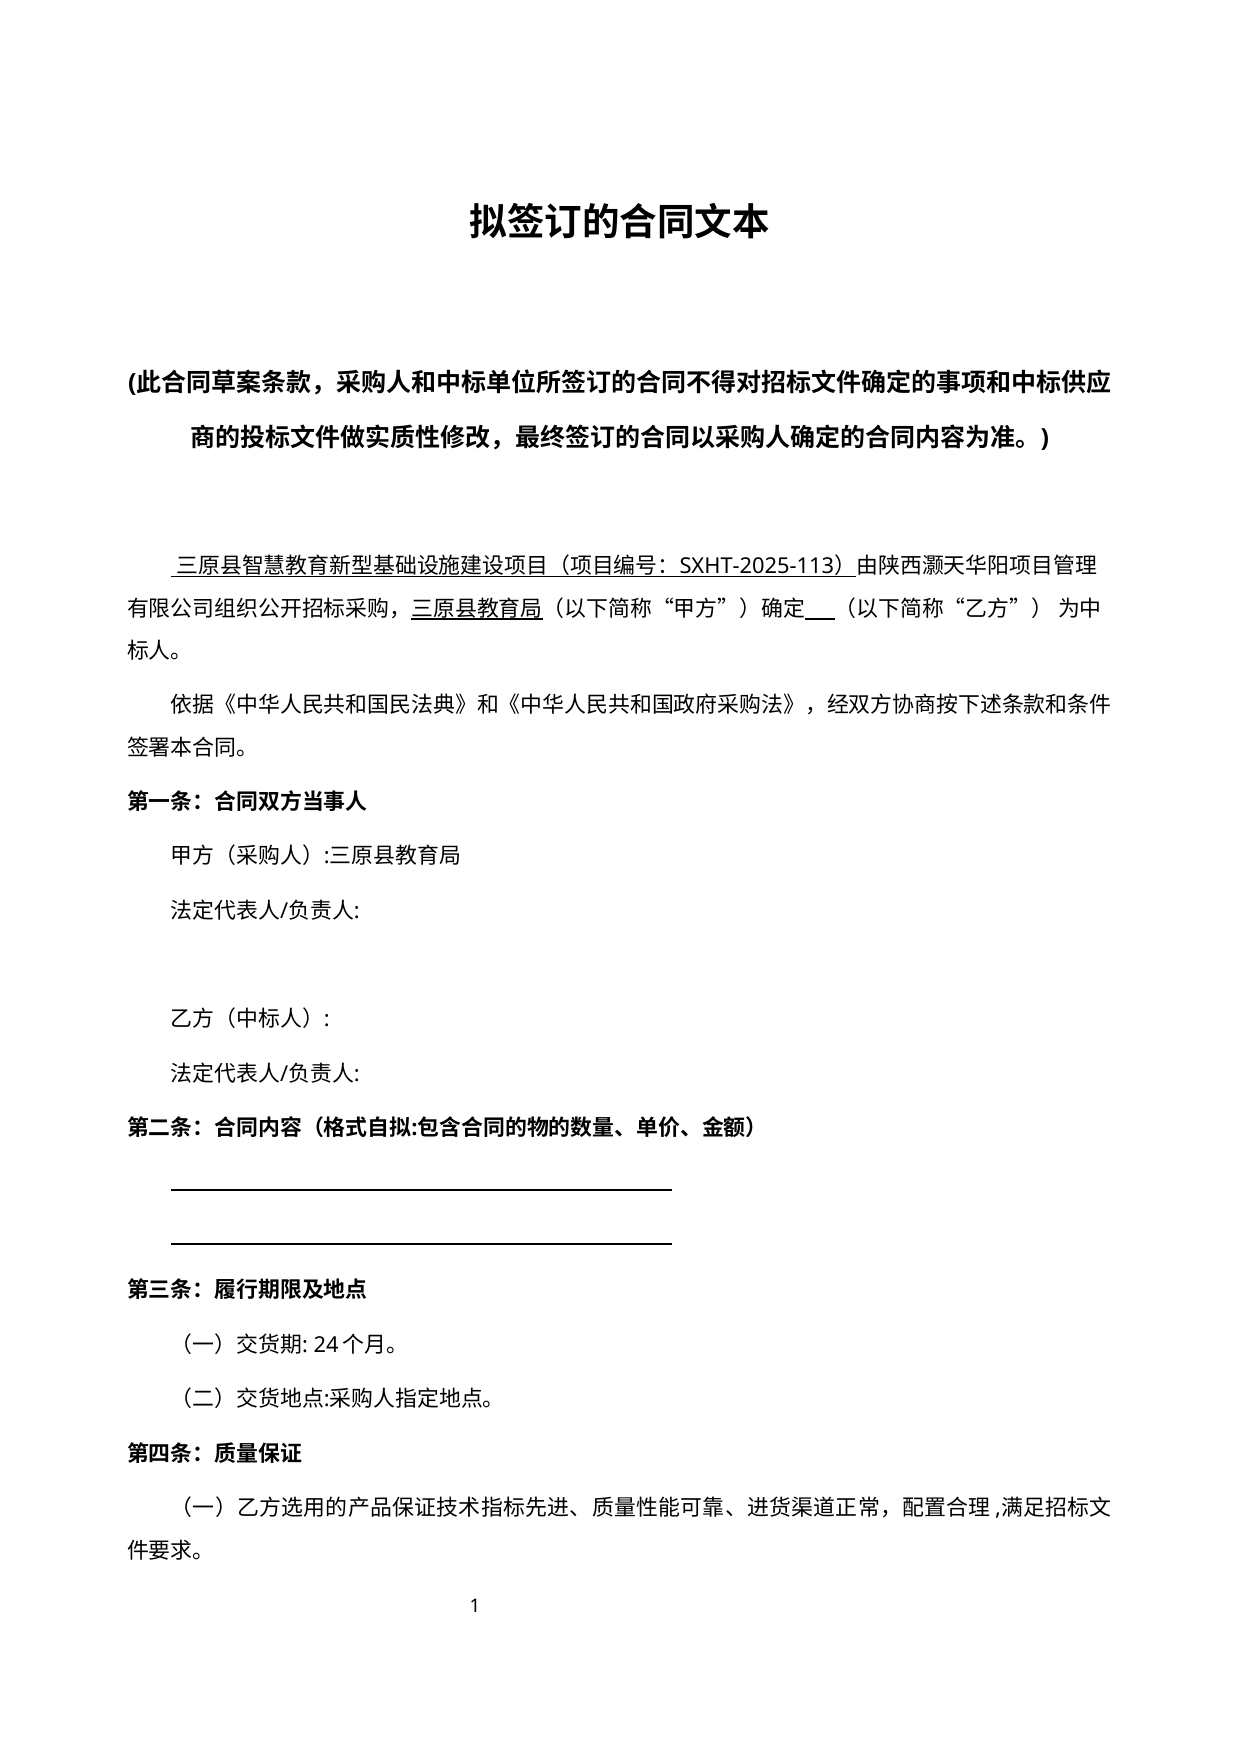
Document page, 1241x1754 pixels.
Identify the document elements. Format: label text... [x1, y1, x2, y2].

text 乙方（中标人）: [127, 1001, 1112, 1033]
text 法定代表人/负责人: [127, 893, 1112, 925]
text 甲方（采购人）:三原县教育局 [127, 838, 1112, 871]
text （一）乙方选用的产品保证技术指标先进、质量性能可靠、进货渠道正常，配置合理,满足招标文件要求。 [127, 1490, 1112, 1565]
text 法定代表人/负责人: [127, 1055, 1112, 1088]
text 依据《中华人民共和国民法典》和《中华人民共和国政府采购法》，经双方协商按下述条款和条件签署本合同。 [127, 687, 1112, 762]
text （二）交货地点:采购人指定地点。 [127, 1381, 1112, 1413]
text 第三条：履行期限及地点 [127, 1272, 1112, 1304]
text （一）交货期: 24个月。 [127, 1327, 1112, 1359]
text 第一条：合同双方当事人 [127, 784, 1112, 816]
text 三原县智慧教育新型基础设施建设项目（项目编号：SXHT-2025-113）由陕西灏天华阳项目管理有限公司组织公开招标采购，三原县教育局（以下简称“甲方”）确定 （以下简称“乙方”） 为中标人。 [127, 548, 1112, 665]
text 第二条：合同内容（格式自拟:包含合同的物的数量、单价、金额） [127, 1110, 1112, 1142]
text (此合同草案条款，采购人和中标单位所签订的合同不得对招标文件确定的事项和中标供应商的投标文件做实质性修改，最终签订的合同以采购人确定的合同内容为准。) [127, 363, 1112, 453]
subtitle 拟签订的合同文本 [127, 187, 1112, 252]
text 第四条：质量保证 [127, 1436, 1112, 1468]
